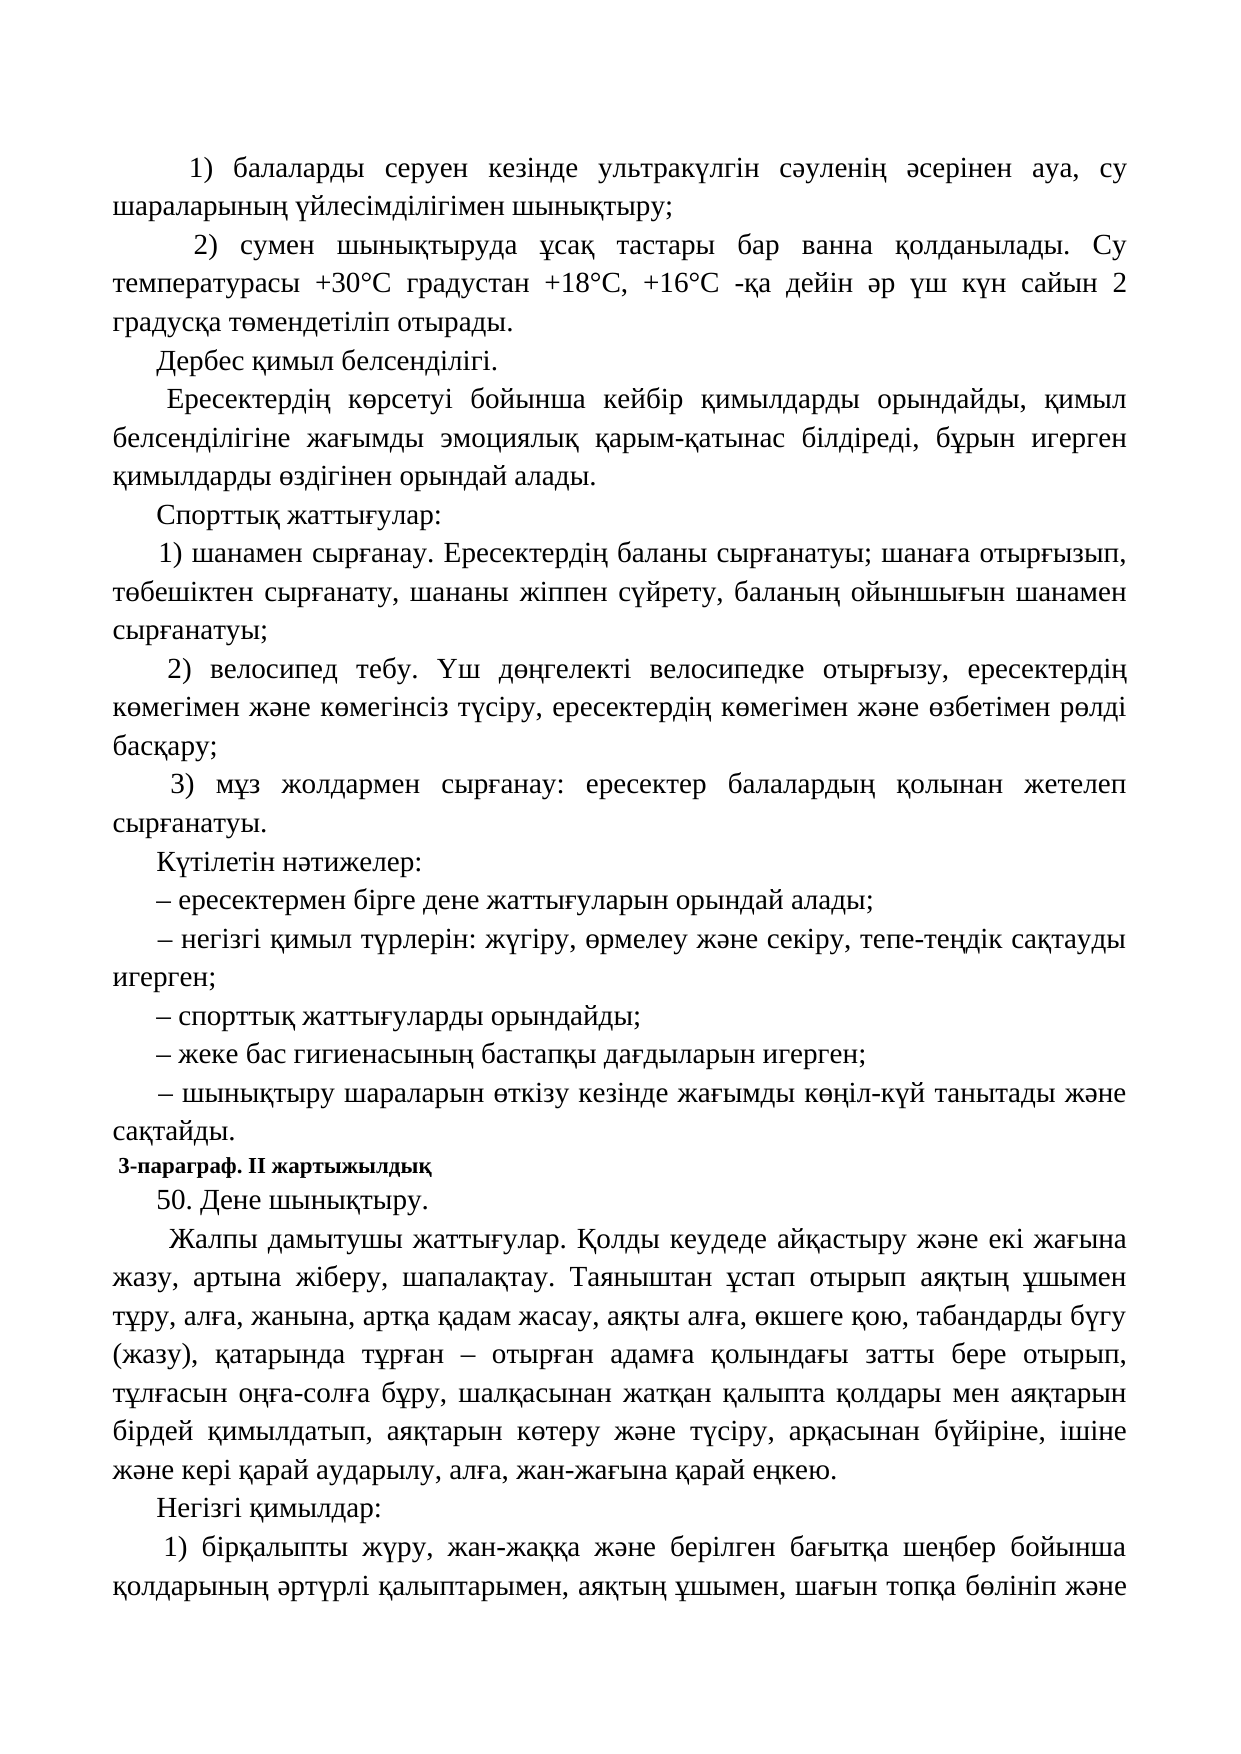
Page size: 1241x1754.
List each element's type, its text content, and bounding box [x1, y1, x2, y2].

text 50. Дене шынықтыру. [112, 1182, 1128, 1216]
text 1) балаларды серуен кезінде ультракүлгін сәуленің әсерінен ауа, су шараларының үйлесімділігімен шынықтыру; [112, 150, 1128, 222]
text 3) мұз жолдармен сырғанау: ересектер балалардың қолынан жетелеп сырғанатуы. [112, 767, 1128, 839]
text Ересектердің көрсетуі бойынша кейбір қимылдарды орындайды, қимыл белсенділігіне жағымды эмоциялық қарым-қатынас білдіреді, бұрын игерген қимылдарды өздігінен орындай алады. [112, 381, 1128, 492]
text – шынықтыру шараларын өткізу кезінде жағымды көңіл-күй танытады және сақтайды. [112, 1075, 1128, 1147]
text – ересектермен бірге дене жаттығуларын орындай алады; [112, 882, 1128, 916]
text – жеке бас гигиенасының бастапқы дағдыларын игерген; [112, 1036, 1128, 1070]
text 2) сумен шынықтыруда ұсақ тастары бар ванна қолданылады. Су температурасы +30°С градустан +18°С, +16°С -қа дейін әр үш күн сайын 2 градусқа төмендетіліп отырады. [112, 227, 1128, 338]
text – спорттық жаттығуларды орындайды; [112, 998, 1128, 1031]
text 2) велосипед тебу. Үш дөңгелекті велосипедке отырғызу, ересектердің көмегімен және көмегінсіз түсіру, ересектердің көмегімен және өзбетімен рөлді басқару; [112, 651, 1128, 762]
text Дербес қимыл белсенділігі. [112, 343, 1128, 376]
text Спорттық жаттығулар: [112, 497, 1128, 530]
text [112, 1529, 1128, 1601]
text Күтілетін нәтижелер: [112, 844, 1128, 877]
text Жалпы дамытушы жаттығулар. Қолды кеудеде айқастыру және екі жағына жазу, артына жіберу, шапалақтау. Таяныштан ұстап отырып аяқтың ұшымен тұру, алға, жанына, артқа қадам жасау, аяқты алға, өкшеге қою, табандарды бүгу (жазу), қатарында тұрған – отырған адамға қолындағы затты бере отырып, тұлғасын оңға-солға бұру, шалқасынан жатқан қалыпта қолдары мен аяқтарын бірдей қимылдатып, аяқтарын көтеру және түсіру, арқасынан бүйіріне, ішіне және кері қарай аударылу, алға, жан-жағына қарай еңкею. [112, 1221, 1128, 1486]
text 3-параграф. II жартыжылдық [112, 1152, 1128, 1178]
text – негізгі қимыл түрлерін: жүгіру, өрмелеу және секіру, тепе-теңдік сақтауды игерген; [112, 921, 1128, 993]
text 1) шанамен сырғанау. Ересектердің баланы сырғанатуы; шанаға отырғызып, төбешіктен сырғанату, шананы жіппен сүйрету, баланың ойыншығын шанамен сырғанатуы; [112, 535, 1128, 646]
text Негізгі қимылдар: [112, 1491, 1128, 1524]
